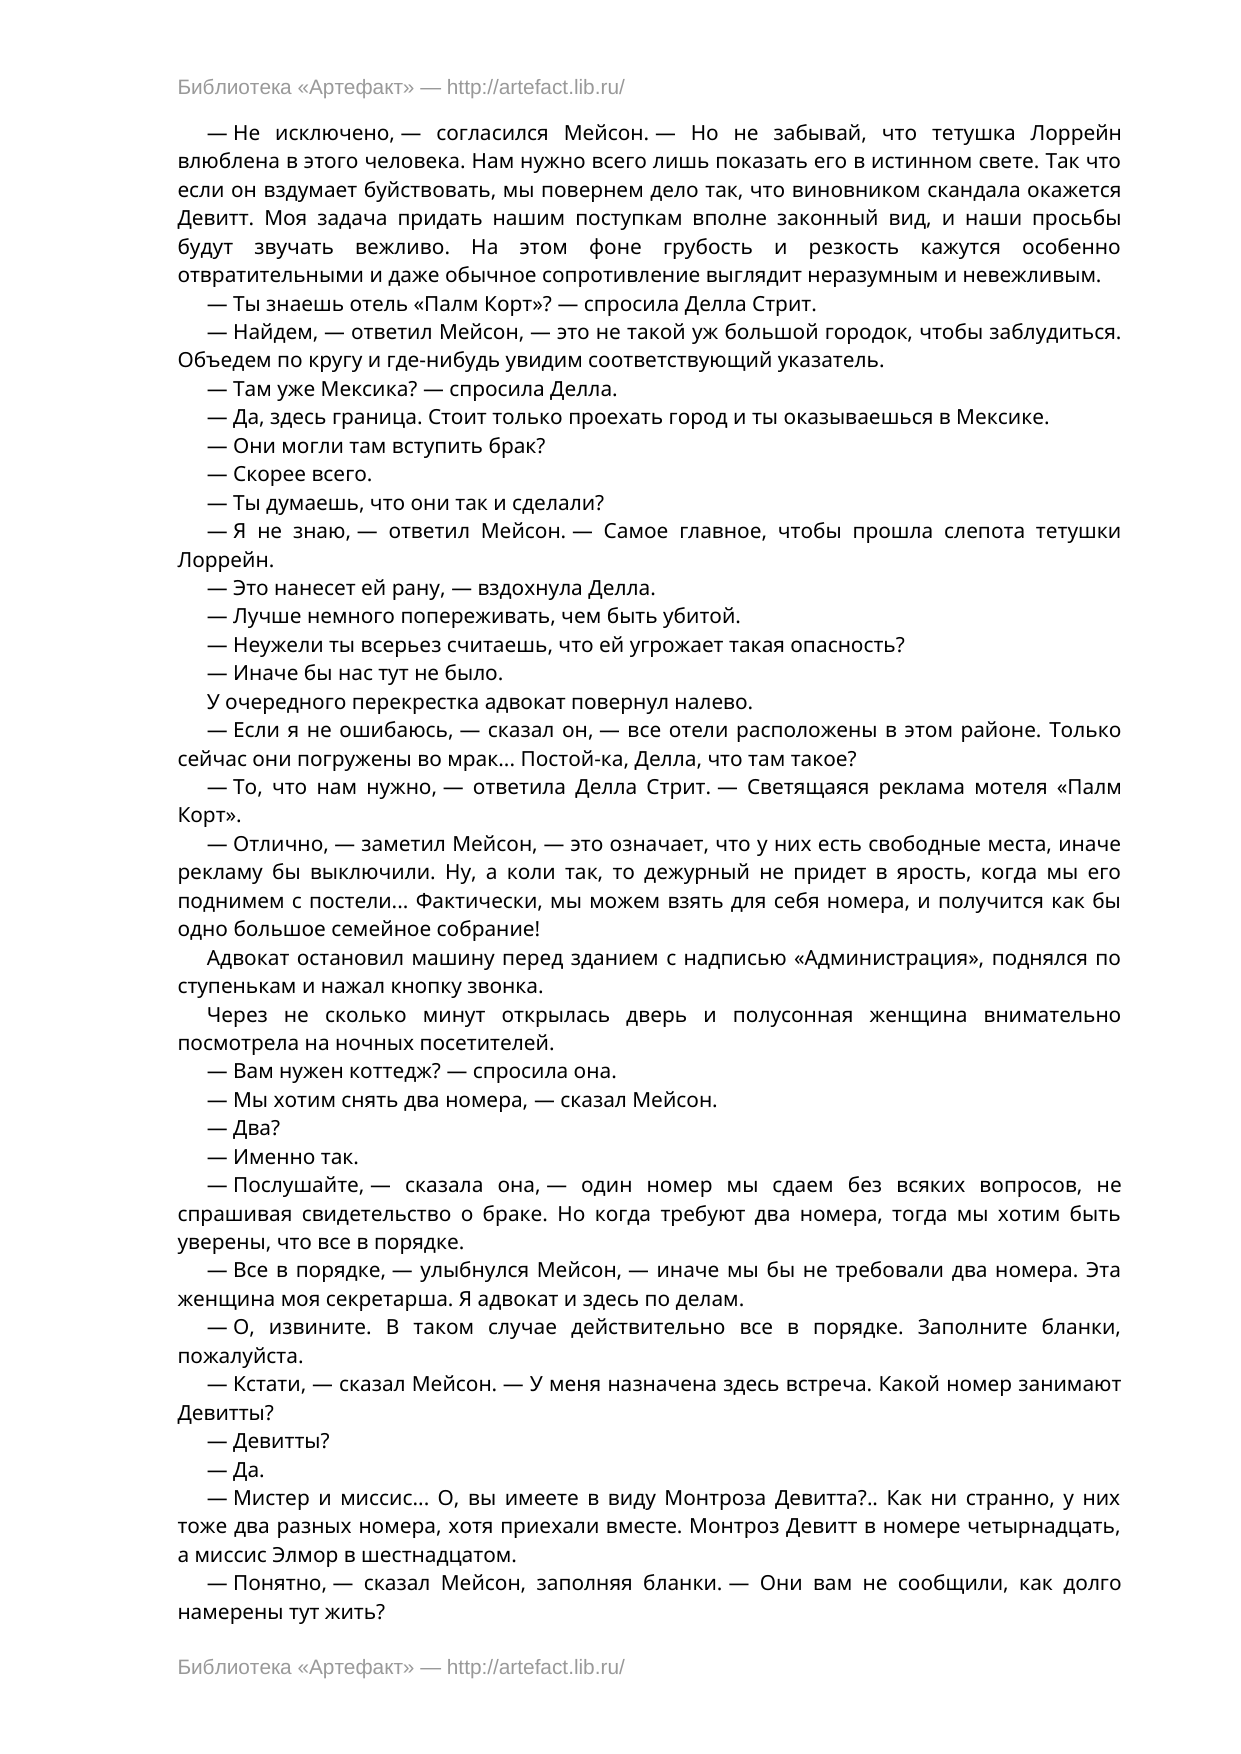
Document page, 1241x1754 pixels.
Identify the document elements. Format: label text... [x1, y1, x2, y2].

text — Если я не ошибаюсь, — сказал он, — все отели расположены в этом районе. Только сейчас они погружены во мрак... Постой-ка, Делла, что там такое? [177, 715, 1122, 772]
text — Это нанесет ей рану, — вздохнула Делла. [177, 573, 1122, 602]
text — Они могли там вступить брак? [177, 431, 1122, 459]
text — Неужели ты всерьез считаешь, что ей угрожает такая опасность? [177, 630, 1122, 658]
text — Ты знаешь отель «Палм Корт»? — спросила Делла Стрит. [177, 289, 1122, 317]
text — О, извините. В таком случае действительно все в порядке. Заполните бланки, пожалуйста. [177, 1312, 1122, 1369]
text — Лучше немного попереживать, чем быть убитой. [177, 602, 1122, 630]
text — Найдем, — ответил Мейсон, — это не такой уж большой городок, чтобы заблудиться. Объедем по кругу и где-нибудь увидим соответствующий указатель. [177, 317, 1122, 374]
text — То, что нам нужно, — ответила Делла Стрит. — Светящаяся реклама мотеля «Палм Корт». [177, 772, 1122, 829]
text Через не сколько минут открылась дверь и полусонная женщина внимательно посмотрела на ночных посетителей. [177, 1000, 1122, 1057]
text Адвокат остановил машину перед зданием с надписью «Администрация», поднялся по ступенькам и нажал кнопку звонка. [177, 943, 1122, 1000]
text — Кстати, — сказал Мейсон. — У меня назначена здесь встреча. Какой номер занимают Девитты? [177, 1369, 1122, 1426]
text — Все в порядке, — улыбнулся Мейсон, — иначе мы бы не требовали два номера. Эта женщина моя секретарша. Я адвокат и здесь по делам. [177, 1256, 1122, 1312]
text — Вам нужен коттедж? — спросила она. [177, 1057, 1122, 1085]
text — Девитты? [177, 1426, 1122, 1455]
text — Два? [177, 1113, 1122, 1142]
text — Именно так. [177, 1142, 1122, 1170]
text — Я не знаю, — ответил Мейсон. — Самое главное, чтобы прошла слепота тетушки Лоррейн. [177, 516, 1122, 573]
text — Мы хотим снять два номера, — сказал Мейсон. [177, 1085, 1122, 1113]
text — Иначе бы нас тут не было. [177, 658, 1122, 687]
text — Мистер и миссис... О, вы имеете в виду Монтроза Девитта?.. Как ни странно, у них тоже два разных номера, хотя приехали вместе. Монтроз Девитт в номере четырнадцать, а миссис Элмор в шестнадцатом. [177, 1483, 1122, 1568]
text — Скорее всего. [177, 459, 1122, 488]
text — Отлично, — заметил Мейсон, — это означает, что у них есть свободные места, иначе рекламу бы выключили. Ну, а коли так, то дежурный не придет в ярость, когда мы его поднимем с постели... Фактически, мы можем взять для себя номера, и получится как бы одно большое семейное собрание! [177, 829, 1122, 943]
text — Ты думаешь, что они так и сделали? [177, 488, 1122, 516]
text У очередного перекрестка адвокат повернул налево. [177, 687, 1122, 715]
text — Там уже Мексика? — спросила Делла. [177, 374, 1122, 402]
text — Понятно, — сказал Мейсон, заполняя бланки. — Они вам не сообщили, как долго намерены тут жить? [177, 1568, 1122, 1625]
text — Да, здесь граница. Стоит только проехать город и ты оказываешься в Мексике. [177, 402, 1122, 431]
text — Да. [177, 1455, 1122, 1483]
text — Послушайте, — сказала она, — один номер мы сдаем без всяких вопросов, не спрашивая свидетельство о браке. Но когда требуют два номера, тогда мы хотим быть уверены, что все в порядке. [177, 1170, 1122, 1256]
text — Не исключено, — согласился Мейсон. — Но не забывай, что тетушка Лоррейн влюблена в этого человека. Нам нужно всего лишь показать его в истинном свете. Так что если он вздумает буйствовать, мы повернем дело так, что виновником скандала окажется Девитт. Моя задача придать нашим поступкам вполне законный вид, и наши просьбы будут звучать вежливо. На этом фоне грубость и резкость кажутся особенно отвратительными и даже обычное сопротивление выглядит неразумным и невежливым. [177, 118, 1122, 289]
